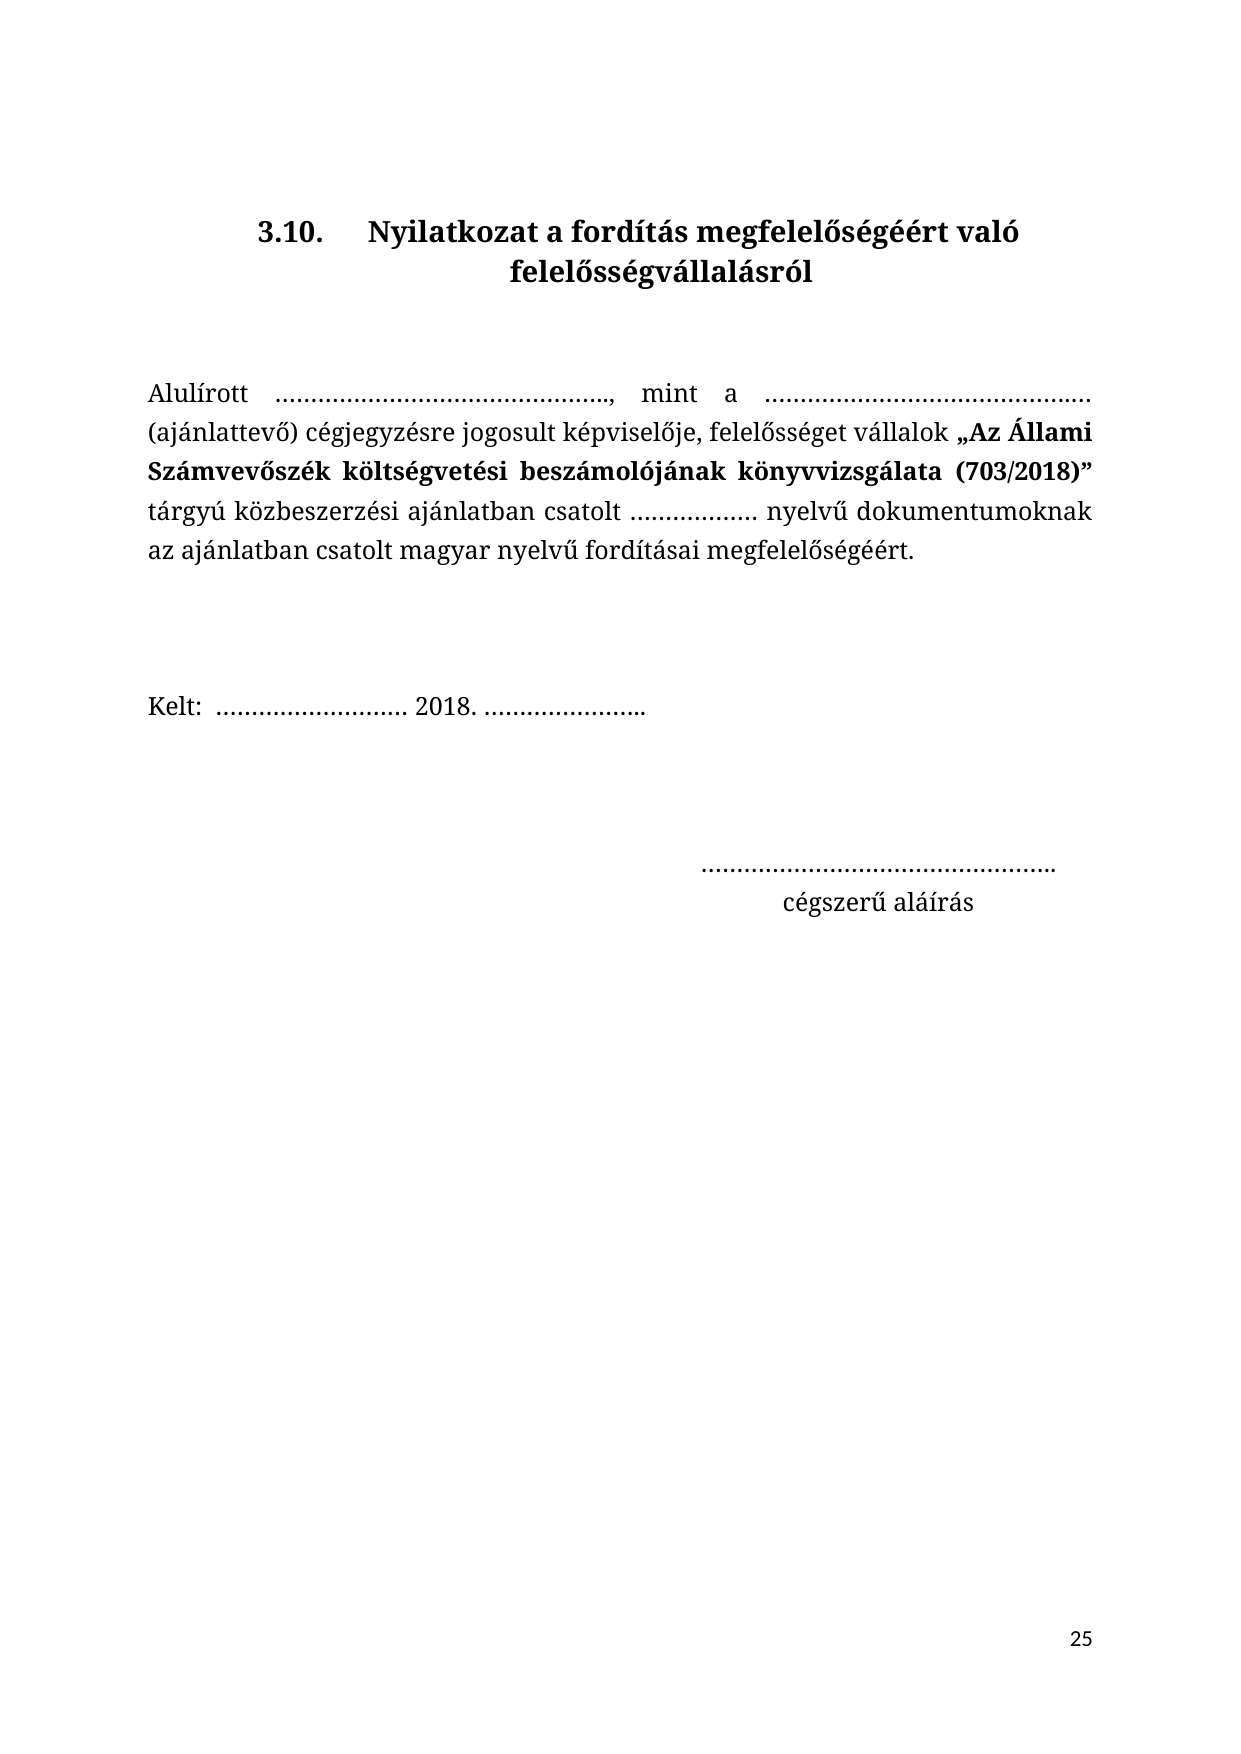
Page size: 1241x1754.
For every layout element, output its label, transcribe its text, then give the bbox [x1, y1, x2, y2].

text Alulírott ……………………………………….., mint a …………………………………….… (ajánlattevő) cégjegyzésre jogosult képviselője, felelősséget vállalok „Az Állami Számvevőszék költségvetési beszámolójának könyvvizsgálata (703/2018)” tárgyú közbeszerzési ajánlatban csatolt ……………… nyelvű dokumentumoknak az ajánlatban csatolt magyar nyelvű fordításai megfelelőségéért. [148, 376, 1093, 566]
text ………………………………………….. [664, 846, 1093, 880]
subtitle Nyilatkozat a fordítás megfelelőségéért való felelősségvállalásról [185, 212, 1093, 291]
text cégszerű aláírás [664, 885, 1093, 919]
text Kelt: ……………………… 2018. ………………….. [148, 689, 1093, 723]
